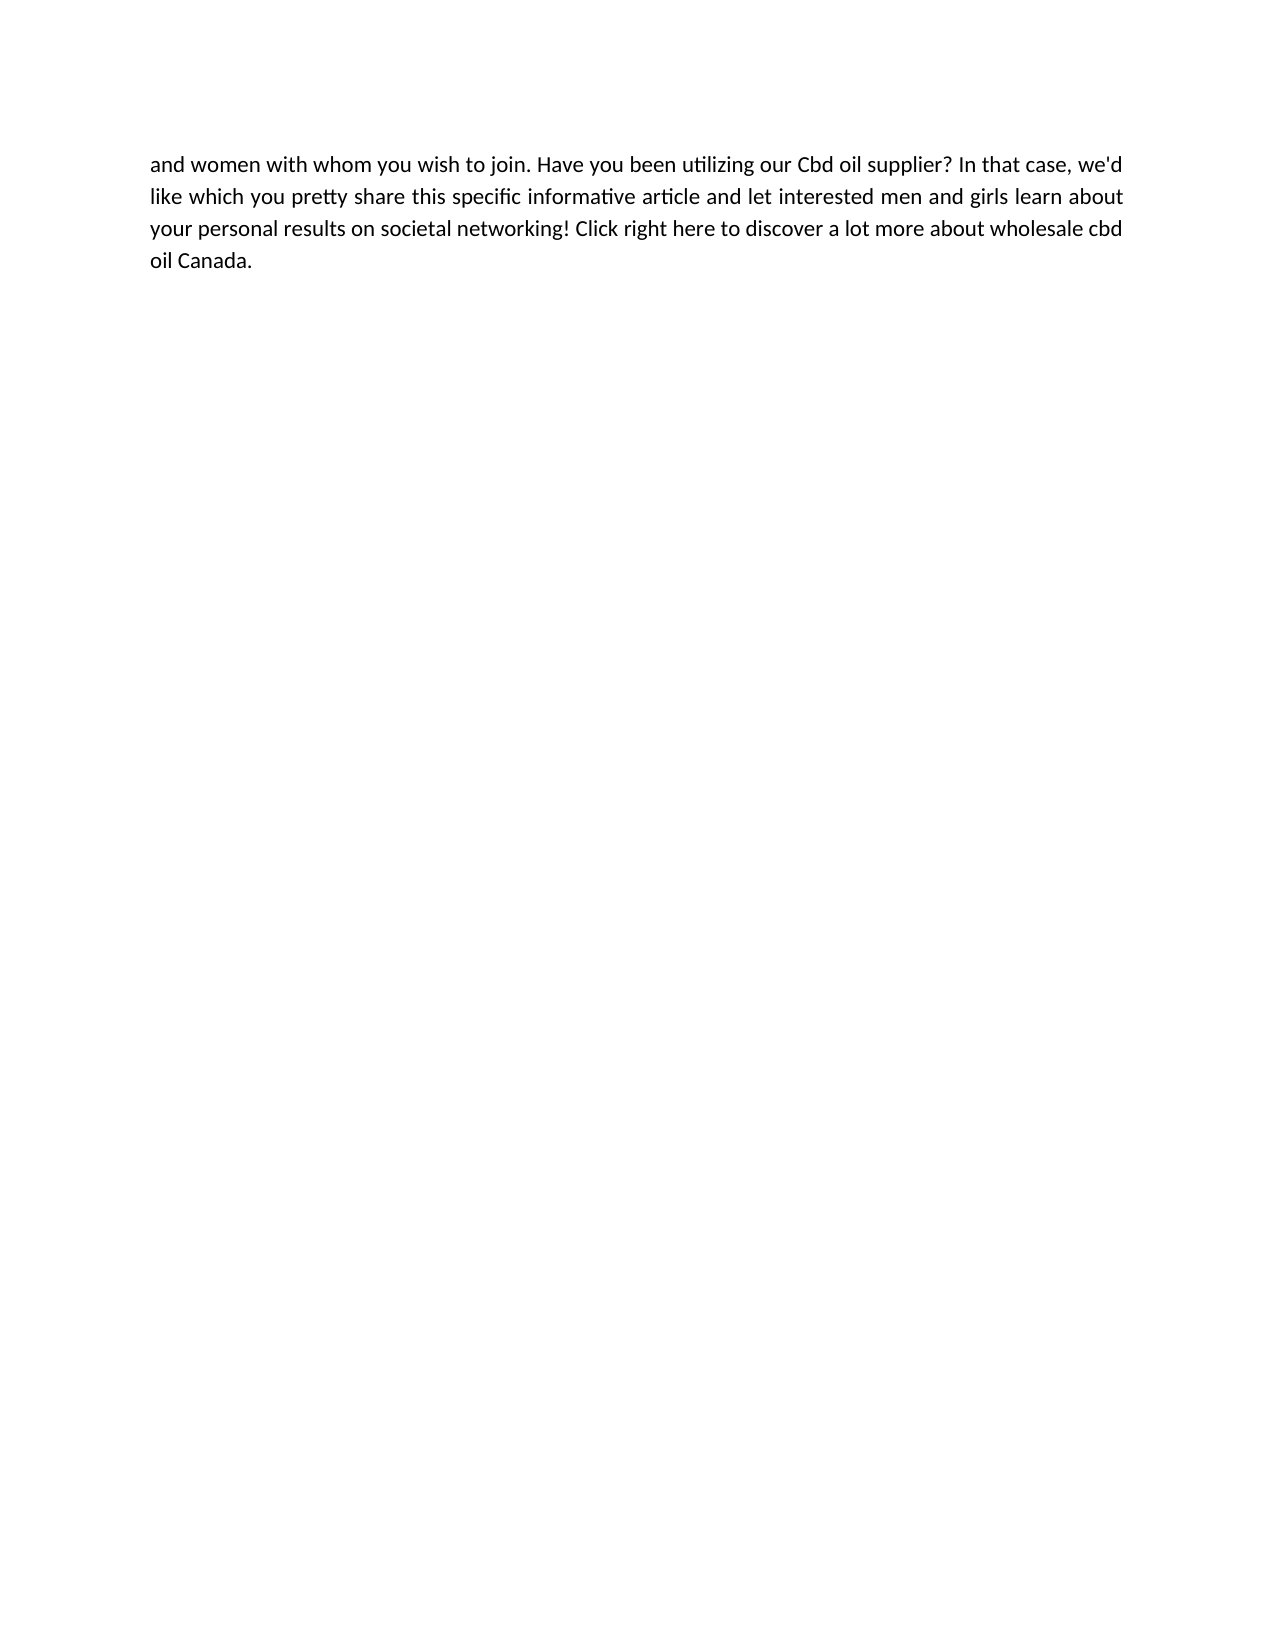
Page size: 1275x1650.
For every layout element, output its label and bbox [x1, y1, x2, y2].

text [150, 150, 1125, 274]
